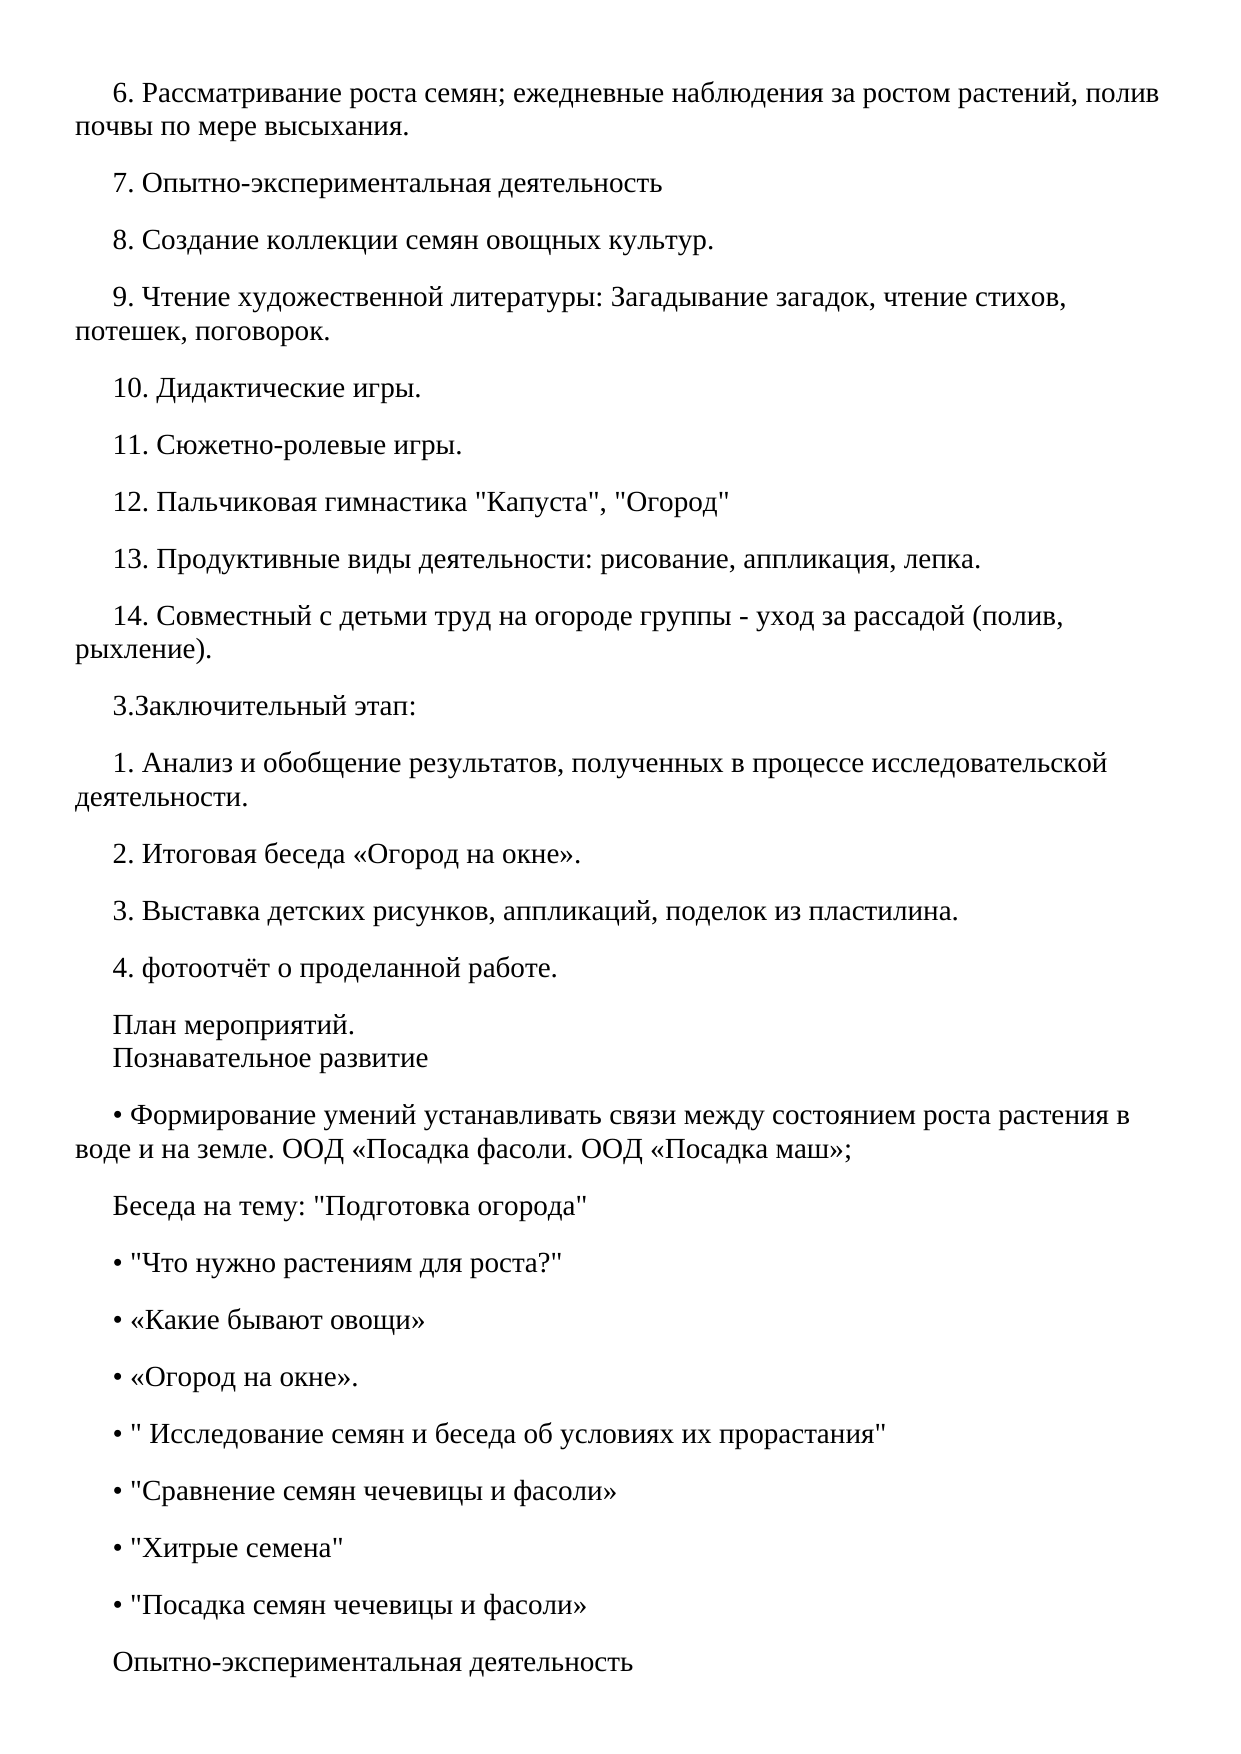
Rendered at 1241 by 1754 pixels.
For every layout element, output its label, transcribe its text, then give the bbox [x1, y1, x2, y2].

text 2. Итоговая беседа «Огород на окне». [75, 836, 1165, 869]
text • "Сравнение семян чечевицы и фасоли» [75, 1473, 1165, 1506]
text • «Огород на окне». [75, 1359, 1165, 1392]
text 7. Опытно-экспериментальная деятельность [75, 166, 1165, 199]
text 8. Создание коллекции семян овощных культур. [75, 222, 1165, 256]
text 4. фотоотчёт о проделанной работе. [75, 950, 1165, 983]
text 3.Заключительный этап: [75, 688, 1165, 722]
text 13. Продуктивные виды деятельности: рисование, аппликация, лепка. [75, 541, 1165, 574]
text • " Исследование семян и беседа об условиях их прорастания" [75, 1416, 1165, 1449]
text Беседа на тему: "Подготовка огорода" [75, 1188, 1165, 1221]
text 3. Выставка детских рисунков, аппликаций, поделок из пластилина. [75, 893, 1165, 926]
text 1. Анализ и обобщение результатов, полученных в процессе исследовательской деятельности. [75, 745, 1165, 812]
text Опытно-экспериментальная деятельность [75, 1644, 1165, 1677]
text 6. Рассматривание роста семян; ежедневные наблюдения за ростом растений, полив почвы по мере высыхания. [75, 75, 1165, 142]
text • «Какие бывают овощи» [75, 1302, 1165, 1335]
text 12. Пальчиковая гимнастика "Капуста", "Огород" [75, 484, 1165, 517]
text 11. Сюжетно-ролевые игры. [75, 427, 1165, 461]
text 14. Совместный с детьми труд на огороде группы - уход за рассадой (полив, рыхление). [75, 598, 1165, 665]
text • "Хитрые семена" [75, 1530, 1165, 1563]
text • "Посадка семян чечевицы и фасоли» [75, 1587, 1165, 1620]
text • Формирование умений устанавливать связи между состоянием роста растения в воде и на земле. ООД «Посадка фасоли. ООД «Посадка маш»; [75, 1097, 1165, 1164]
text 9. Чтение художественной литературы: Загадывание загадок, чтение стихов, потешек, поговорок. [75, 279, 1165, 347]
text План мероприятий. [75, 1007, 1165, 1040]
text Познавательное развитие [75, 1040, 1165, 1074]
text • "Что нужно растениям для роста?" [75, 1245, 1165, 1278]
text 10. Дидактические игры. [75, 370, 1165, 403]
